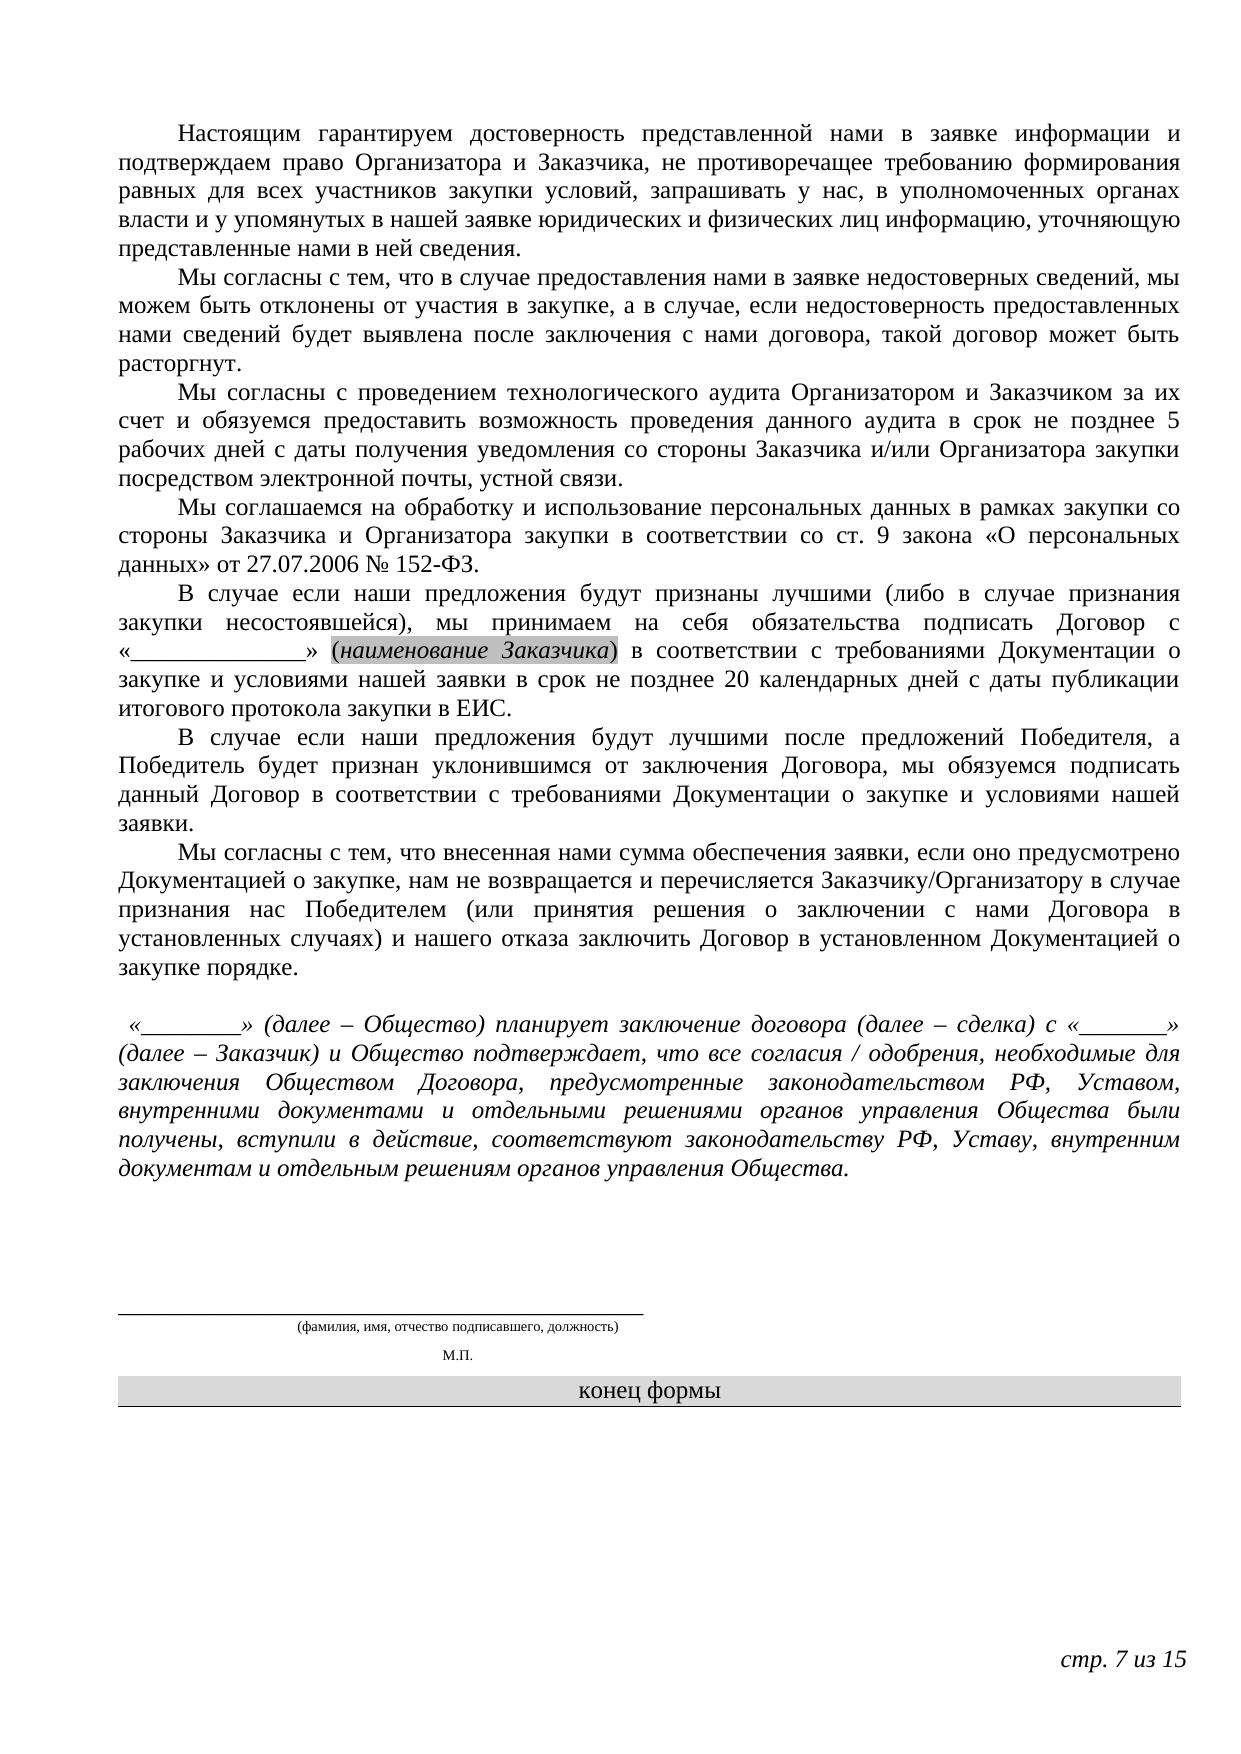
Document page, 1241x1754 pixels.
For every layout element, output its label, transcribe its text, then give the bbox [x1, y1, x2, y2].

text «________» (далее – Общество) планирует заключение договора (далее – сделка) с «_______» (далее – Заказчик) и Общество подтверждает, что все согласия / одобрения, необходимые для заключения Обществом Договора, предусмотренные законодательством РФ, Уставом, внутренними документами и отдельными решениями органов управления Общества были получены, вступили в действие, соответствуют законодательству РФ, Уставу, внутренним документам и отдельным решениям органов управления Общества. [118, 1009, 1181, 1182]
text В случае если наши предложения будут лучшими после предложений Победителя, а Победитель будет признан уклонившимся от заключения Договора, мы обязуемся подписать данный Договор в соответствии с требованиями Документации о закупке и условиями нашей заявки. [118, 722, 1181, 837]
text Мы согласны с тем, что внесенная нами сумма обеспечения заявки, если оно предусмотрено Документацией о закупке, нам не возвращается и перечисляется Заказчику/Организатору в случае признания нас Победителем (или принятия решения о заключении с нами Договора в установленных случаях) и нашего отказа заключить Договор в установленном Документацией о закупке порядке. [118, 837, 1181, 981]
text В случае если наши предложения будут признаны лучшими (либо в случае признания закупки несостоявшейся), мы принимаем на себя обязательства подписать Договор с «______________» (наименование Заказчика) в соответствии с требованиями Документации о закупке и условиями нашей заявки в срок не позднее 20 календарных дней с даты публикации итогового протокола закупки в ЕИС. [118, 578, 1181, 722]
text конец формы [118, 1376, 1181, 1406]
text (фамилия, имя, отчество подписавшего, должность) [118, 1318, 797, 1347]
text Мы соглашаемся на обработку и использование персональных данных в рамках закупки со стороны Заказчика и Организатора закупки в соответствии со ст. 9 закона «О персональных данных» от 27.07.2006 № 152-ФЗ. [118, 492, 1181, 578]
text Настоящим гарантируем достоверность представленной нами в заявке информации и подтверждаем право Организатора и Заказчика, не противоречащее требованию формирования равных для всех участников закупки условий, запрашивать у нас, в уполномоченных органах власти и у упомянутых в нашей заявке юридических и физических лиц информацию, уточняющую представленные нами в ней сведения. [118, 118, 1181, 262]
text Мы согласны с тем, что в случае предоставления нами в заявке недостоверных сведений, мы можем быть отклонены от участия в закупке, а в случае, если недостоверность предоставленных нами сведений будет выявлена после заключения с нами договора, такой договор может быть расторгнут. [118, 262, 1181, 377]
text Мы согласны с проведением технологического аудита Организатором и Заказчиком за их счет и обязуемся предоставить возможность проведения данного аудита в срок не позднее 5 рабочих дней с даты получения уведомления со стороны Заказчика и/или Организатора закупки посредством электронной почты, устной связи. [118, 377, 1181, 492]
text __________________________________________ [118, 1289, 1181, 1318]
text М.П. [118, 1347, 797, 1376]
